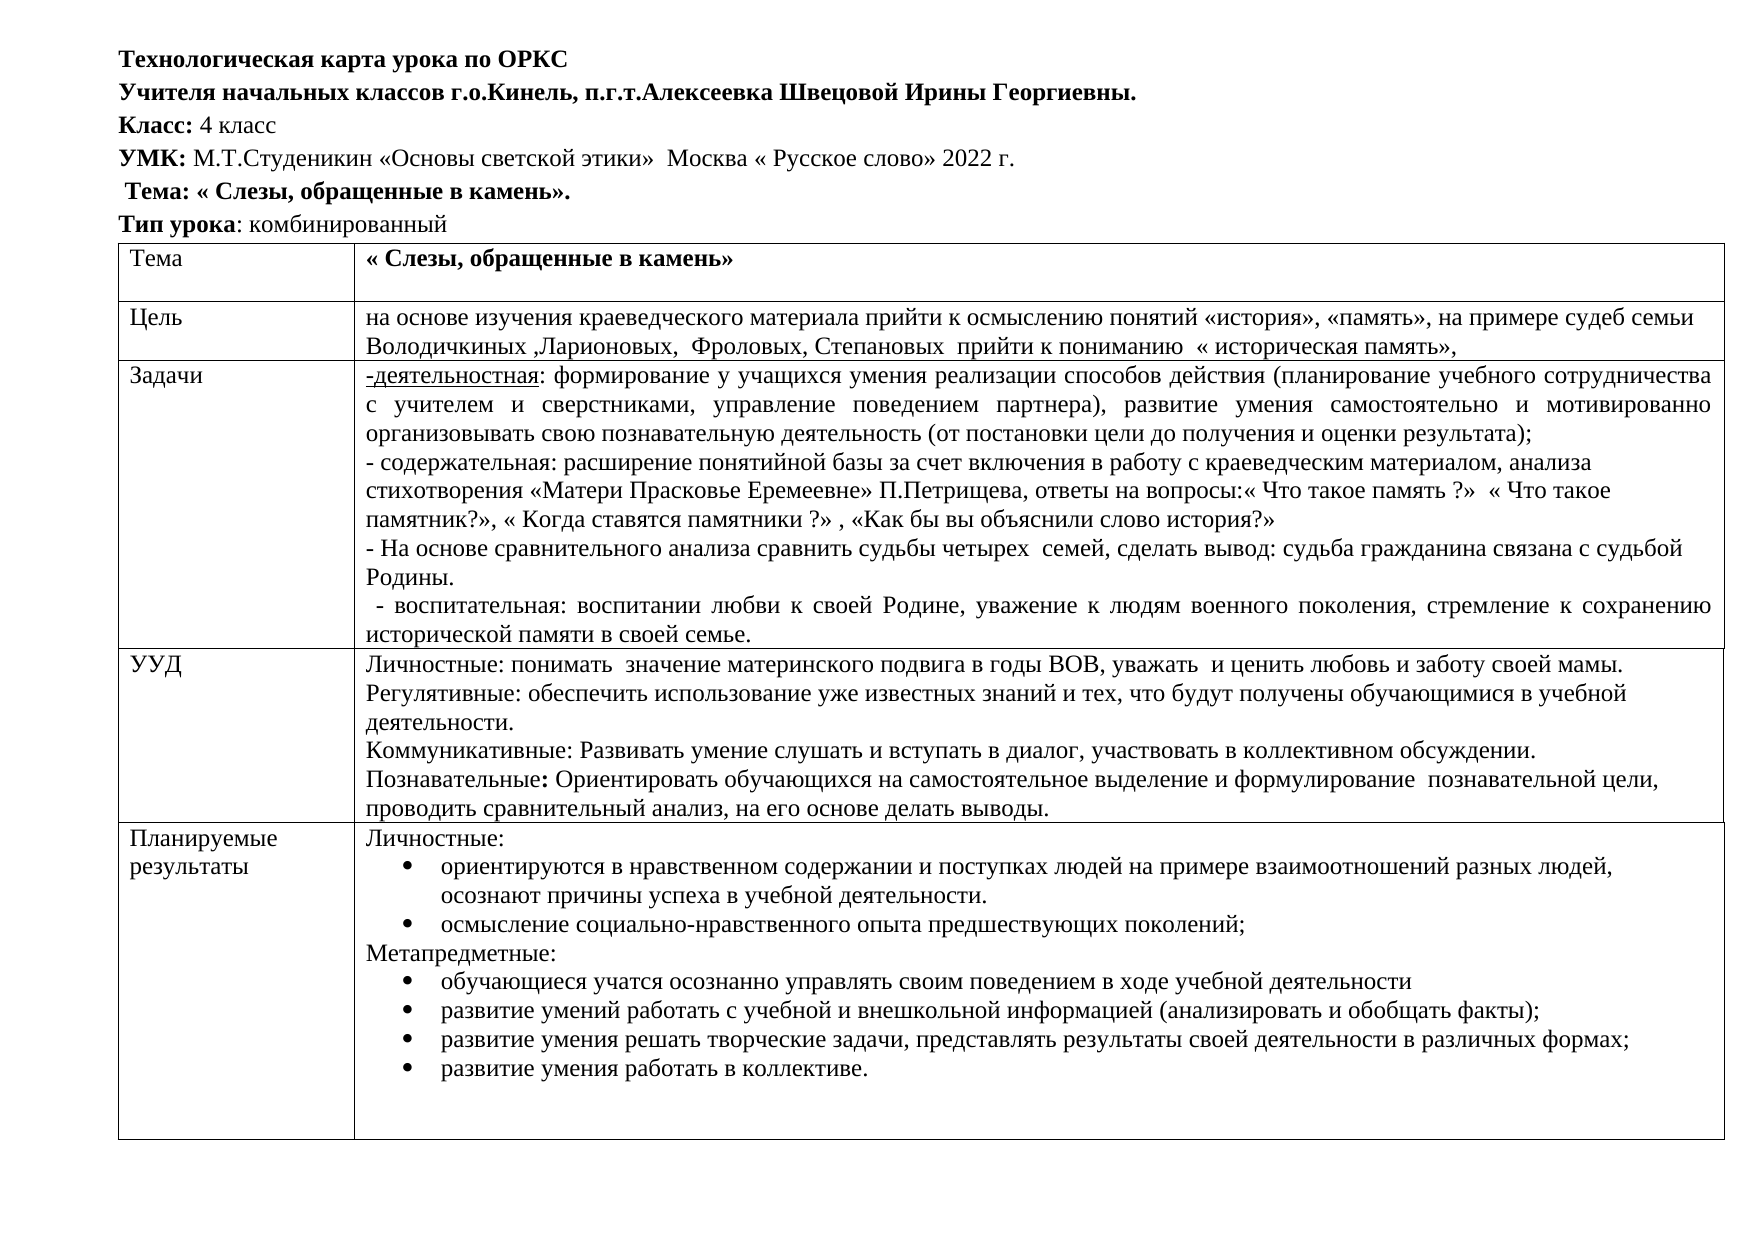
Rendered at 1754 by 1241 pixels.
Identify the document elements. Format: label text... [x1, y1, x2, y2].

table_cell Задачи [119, 361, 354, 648]
table_cell -деятельностная: формирование у учащихся умения реализации способов действия (планирование учебного сотрудничества с учителем и сверстниками, управление поведением партнера), развитие умения самостоятельно и мотивированно организовывать свою познавательную деятельность (от постановки цели до получения и оценки результата); - содержательная: расширение понятийной базы за счет включения в работу с краеведческим материалом, анализа стихотворения «Матери Прасковье Еремеевне» П.Петрищева, ответы на вопросы:« Что такое память ?» « Что такое памятник?», « Когда ставятся памятники ?» , «Как бы вы объяснили слово история?» - На основе сравнительного анализа сравнить судьбы четырех семей, сделать вывод: судьба гражданина связана с судьбой Родины. - воспитательная: воспитании любви к своей Родине, уважение к людям военного поколения, стремление к сохранению исторической памяти в своей семье. [355, 361, 1724, 648]
text Учителя начальных классов г.о.Кинель, п.г.т.Алексеевка Швецовой Ирины Георгиевны. [118, 77, 1698, 106]
text Тип урока: комбинированный [118, 209, 1698, 238]
table_header Тема [119, 244, 354, 301]
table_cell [119, 823, 354, 1139]
text Класс: 4 класс [118, 110, 1698, 139]
table_header « Слезы, обращенные в камень» [355, 244, 1724, 301]
text Технологическая карта урока по ОРКС [118, 44, 1698, 73]
text Тема: « Слезы, обращенные в камень». [118, 176, 1698, 205]
table_cell Личностные: понимать значение материнского подвига в годы ВОВ, уважать и ценить любовь и заботу своей мамы. Регулятивные: обеспечить использование уже известных знаний и тех, что будут получены обучающимися в учебной деятельности. Коммуникативные: Развивать умение слушать и вступать в диалог, участвовать в коллективном обсуждении. Познавательные: Ориентировать обучающихся на самостоятельное выделение и формулирование познавательной цели, проводить сравнительный анализ, на его основе делать выводы. [355, 649, 1723, 822]
table_cell Цель [119, 302, 354, 359]
table_cell на основе изучения краеведческого материала прийти к осмыслению понятий «история», «память», на примере судеб семьи Володичкиных ,Ларионовых, Фроловых, Степановых прийти к пониманию « историческая память», [355, 302, 1724, 359]
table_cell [355, 823, 1724, 1139]
table_cell УУД [119, 649, 354, 822]
text УМК: М.Т.Студеникин «Основы светской этики» Москва « Русское слово» 2022 г. [118, 143, 1698, 172]
